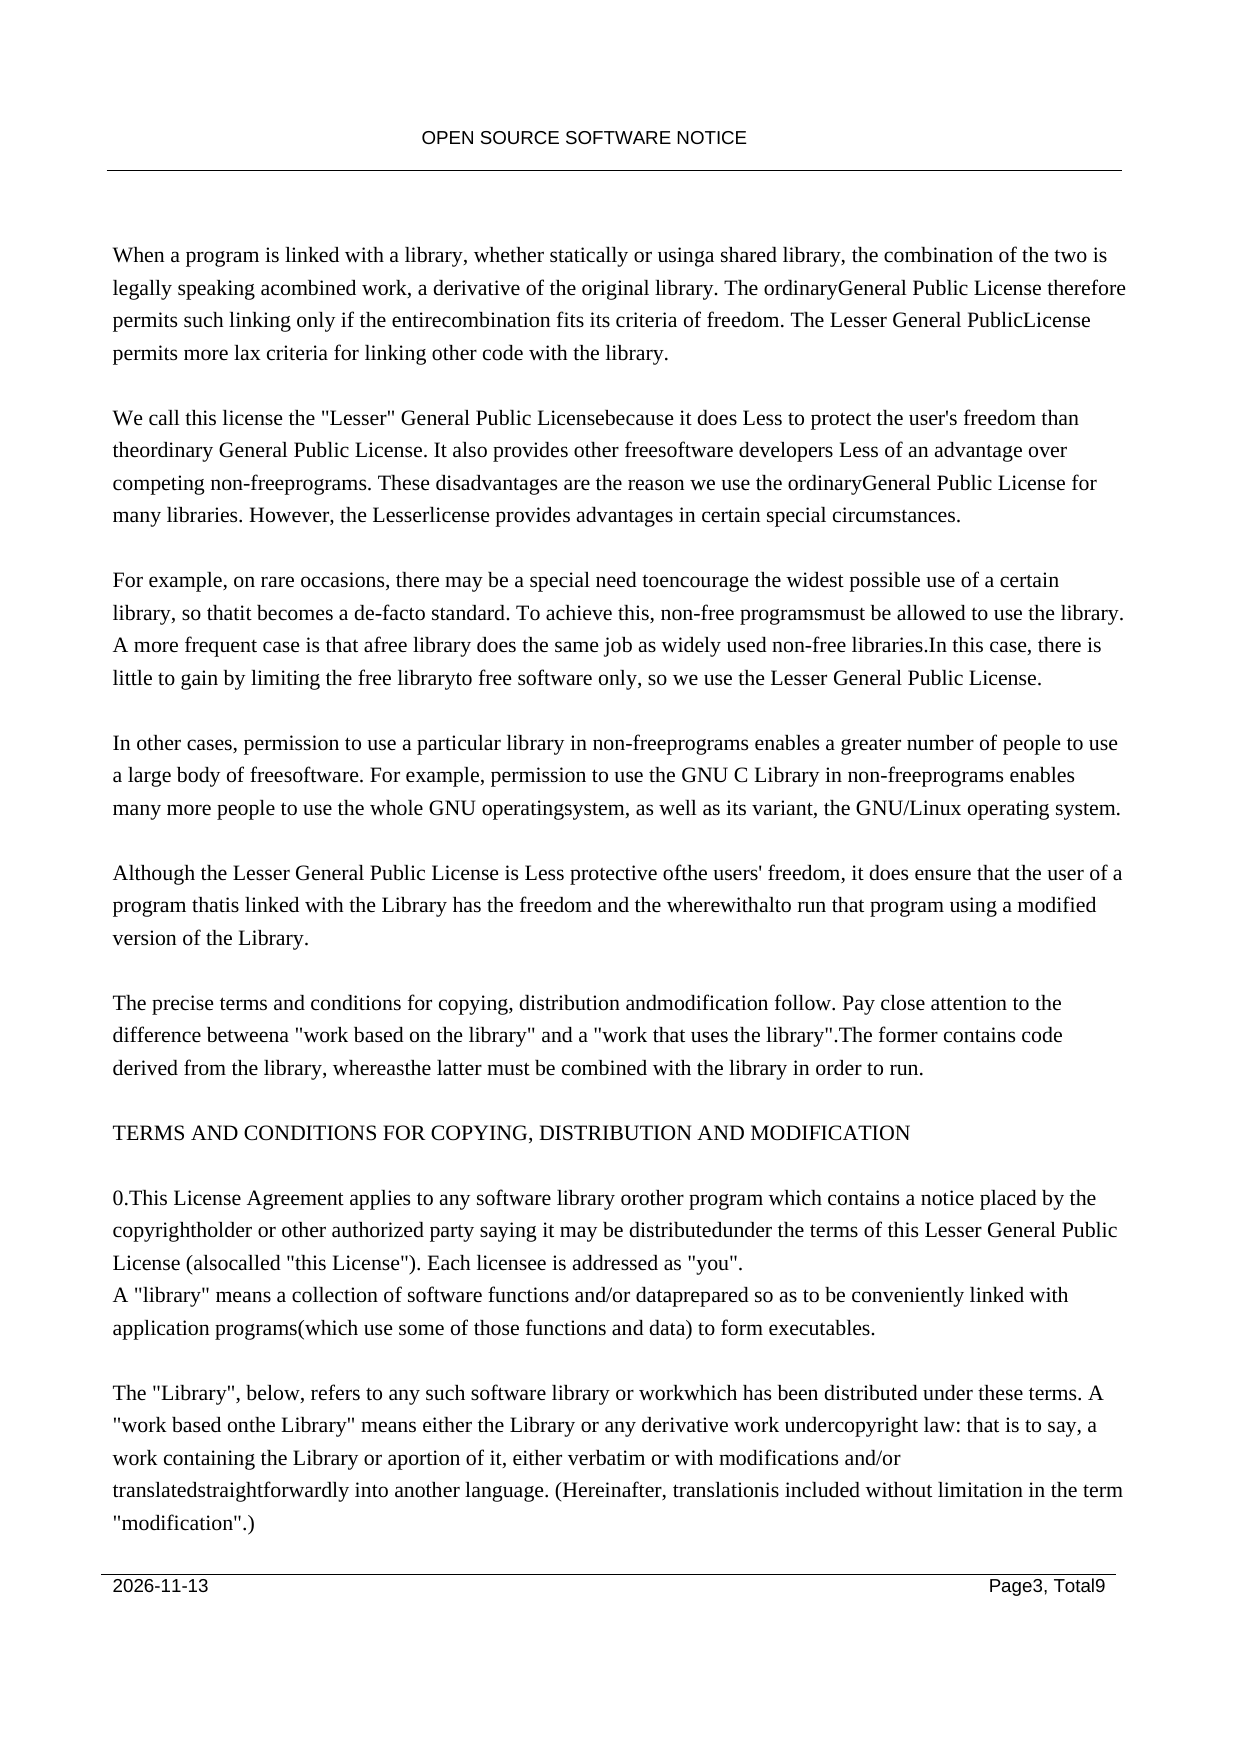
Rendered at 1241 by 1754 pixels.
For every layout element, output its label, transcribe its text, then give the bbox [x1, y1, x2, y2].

text When a program is linked with a library, whether statically or usinga shared library, the combination of the two is legally speaking acombined work, a derivative of the original library. The ordinaryGeneral Public License therefore permits such linking only if the entirecombination fits its criteria of freedom. The Lesser General PublicLicense permits more lax criteria for linking other code with the library. [112, 239, 1128, 369]
text The "Library", below, refers to any such software library or workwhich has been distributed under these terms. A "work based onthe Library" means either the Library or any derivative work undercopyright law: that is to say, a work containing the Library or aportion of it, either verbatim or with modifications and/or translatedstraightforwardly into another language. (Hereinafter, translationis included without limitation in the term "modification".) [112, 1376, 1128, 1539]
text Although the Lesser General Public License is Less protective ofthe users' freedom, it does ensure that the user of a program thatis linked with the Library has the freedom and the wherewithalto run that program using a modified version of the Library. [112, 856, 1128, 954]
text A "library" means a collection of software functions and/or dataprepared so as to be conveniently linked with application programs(which use some of those functions and data) to form executables. [112, 1279, 1128, 1344]
text For example, on rare occasions, there may be a special need toencourage the widest possible use of a certain library, so thatit becomes a de-facto standard. To achieve this, non-free programsmust be allowed to use the library. A more frequent case is that afree library does the same job as widely used non-free libraries.In this case, there is little to gain by limiting the free libraryto free software only, so we use the Lesser General Public License. [112, 564, 1128, 694]
text 0.This License Agreement applies to any software library orother program which contains a notice placed by the copyrightholder or other authorized party saying it may be distributedunder the terms of this Lesser General Public License (alsocalled "this License"). Each licensee is addressed as "you". [112, 1181, 1128, 1279]
text In other cases, permission to use a particular library in non-freeprograms enables a greater number of people to use a large body of freesoftware. For example, permission to use the GNU C Library in non-freeprograms enables many more people to use the whole GNU operatingsystem, as well as its variant, the GNU/Linux operating system. [112, 726, 1128, 824]
text We call this license the "Lesser" General Public Licensebecause it does Less to protect the user's freedom than theordinary General Public License. It also provides other freesoftware developers Less of an advantage over competing non-freeprograms. These disadvantages are the reason we use the ordinaryGeneral Public License for many libraries. However, the Lesserlicense provides advantages in certain special circumstances. [112, 401, 1128, 531]
text The precise terms and conditions for copying, distribution andmodification follow. Pay close attention to the difference betweena "work based on the library" and a "work that uses the library".The former contains code derived from the library, whereasthe latter must be combined with the library in order to run. [112, 986, 1128, 1084]
text TERMS AND CONDITIONS FOR COPYING, DISTRIBUTION AND MODIFICATION [112, 1116, 1128, 1149]
